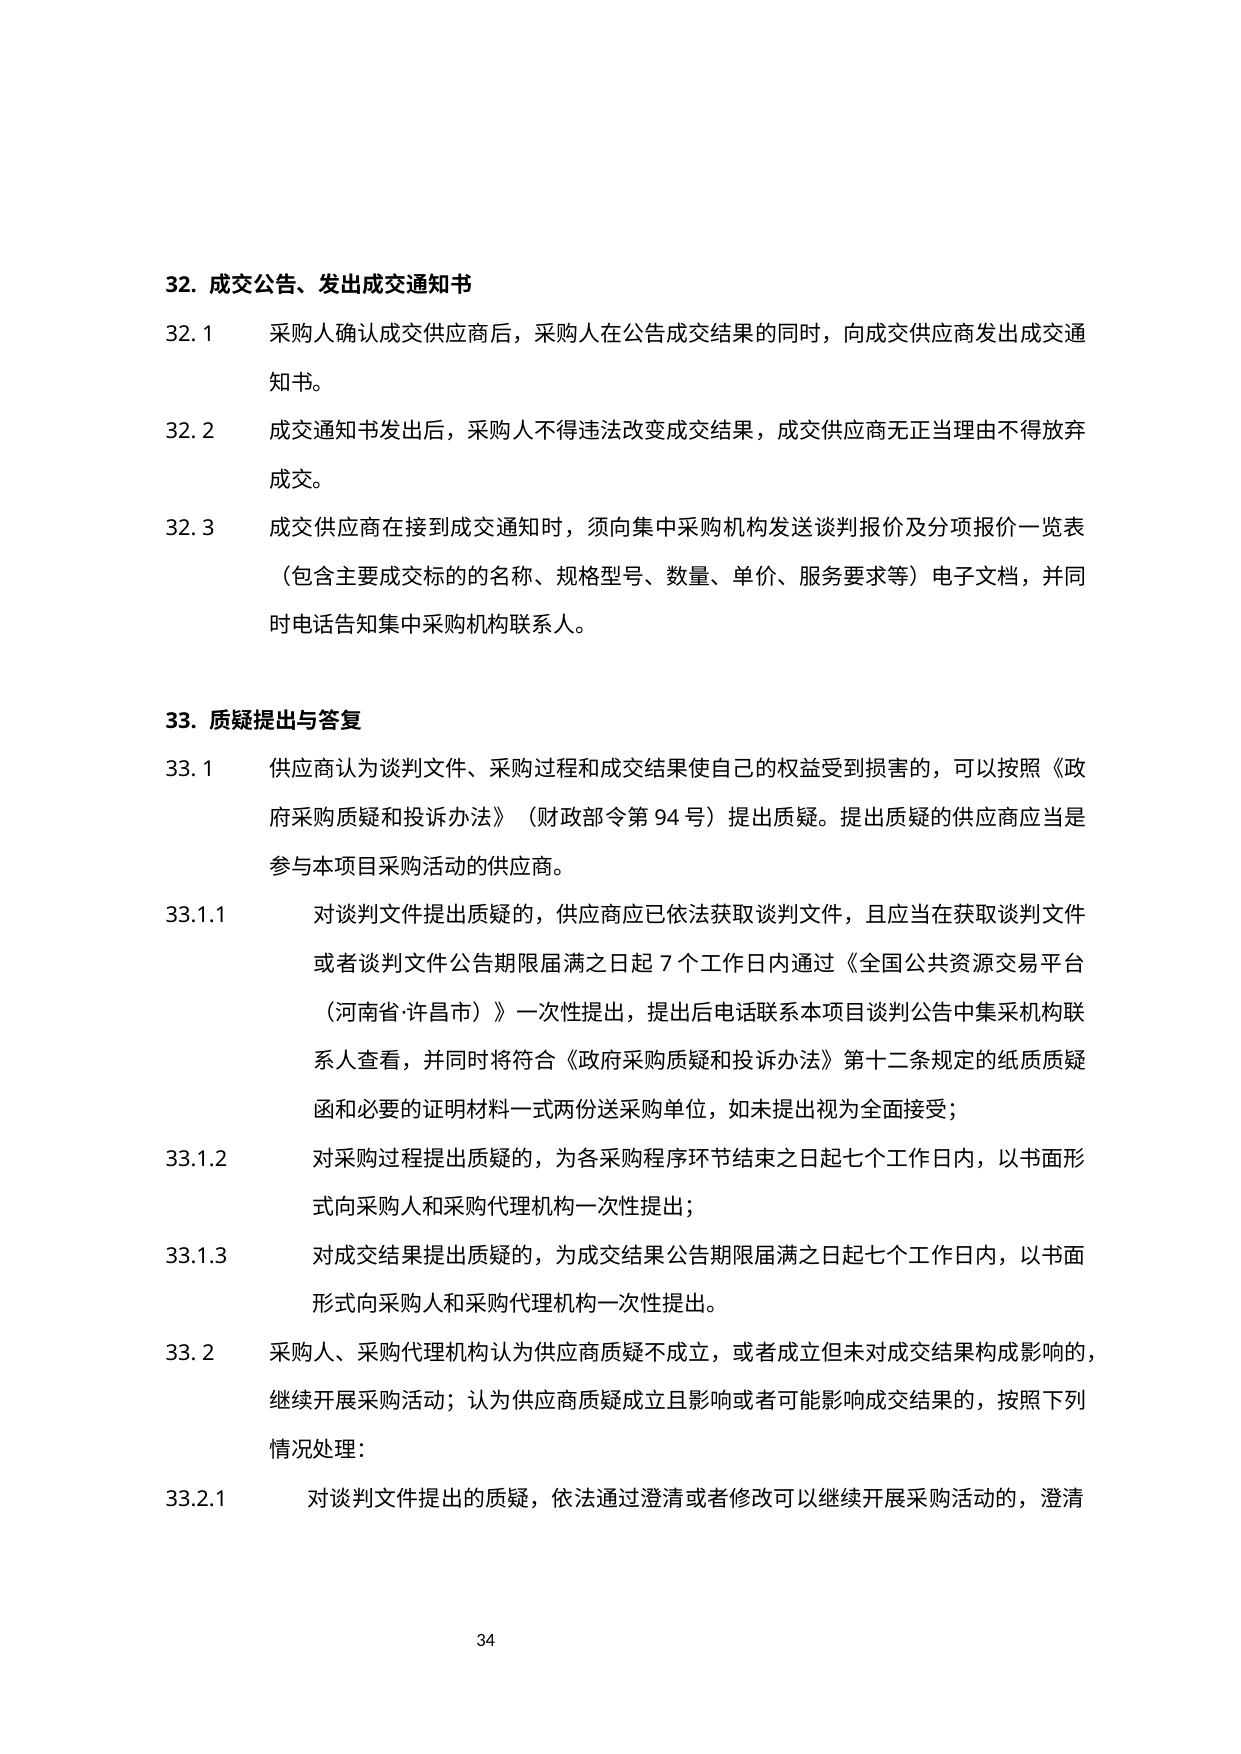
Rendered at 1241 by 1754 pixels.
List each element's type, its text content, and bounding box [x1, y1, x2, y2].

list 质疑提出与答复 [165, 703, 1087, 735]
list 成交供应商在接到成交通知时，须向集中采购机构发送谈判报价及分项报价一览表（包含主要成交标的的名称、规格型号、数量、单价、服务要求等）电子文档，并同时电话告知集中采购机构联系人。 [165, 509, 1087, 639]
list 成交通知书发出后，采购人不得违法改变成交结果，成交供应商无正当理由不得放弃成交。 [165, 412, 1087, 494]
list 采购人、采购代理机构认为供应商质疑不成立，或者成立但未对成交结果构成影响的，继续开展采购活动；认为供应商质疑成立且影响或者可能影响成交结果的，按照下列情况处理： [165, 1334, 1087, 1464]
list 对谈判文件提出质疑的，供应商应已依法获取谈判文件，且应当在获取谈判文件或者谈判文件公告期限届满之日起7个工作日内通过《全国公共资源交易平台（河南省·许昌市）》一次性提出，提出后电话联系本项目谈判公告中集采机构联系人查看，并同时将符合《政府采购质疑和投诉办法》第十二条规定的纸质质疑函和必要的证明材料一式两份送采购单位，如未提出视为全面接受； [165, 897, 1087, 1124]
list 成交公告、发出成交通知书 [165, 267, 1087, 299]
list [165, 1480, 1087, 1513]
list 对成交结果提出质疑的，为成交结果公告期限届满之日起七个工作日内，以书面形式向采购人和采购代理机构一次性提出。 [165, 1237, 1087, 1318]
list 采购人确认成交供应商后，采购人在公告成交结果的同时，向成交供应商发出成交通知书。 [165, 315, 1087, 397]
list 对采购过程提出质疑的，为各采购程序环节结束之日起七个工作日内，以书面形式向采购人和采购代理机构一次性提出； [165, 1140, 1087, 1221]
list 供应商认为谈判文件、采购过程和成交结果使自己的权益受到损害的，可以按照《政府采购质疑和投诉办法》（财政部令第94号）提出质疑。提出质疑的供应商应当是参与本项目采购活动的供应商。 [165, 751, 1087, 881]
